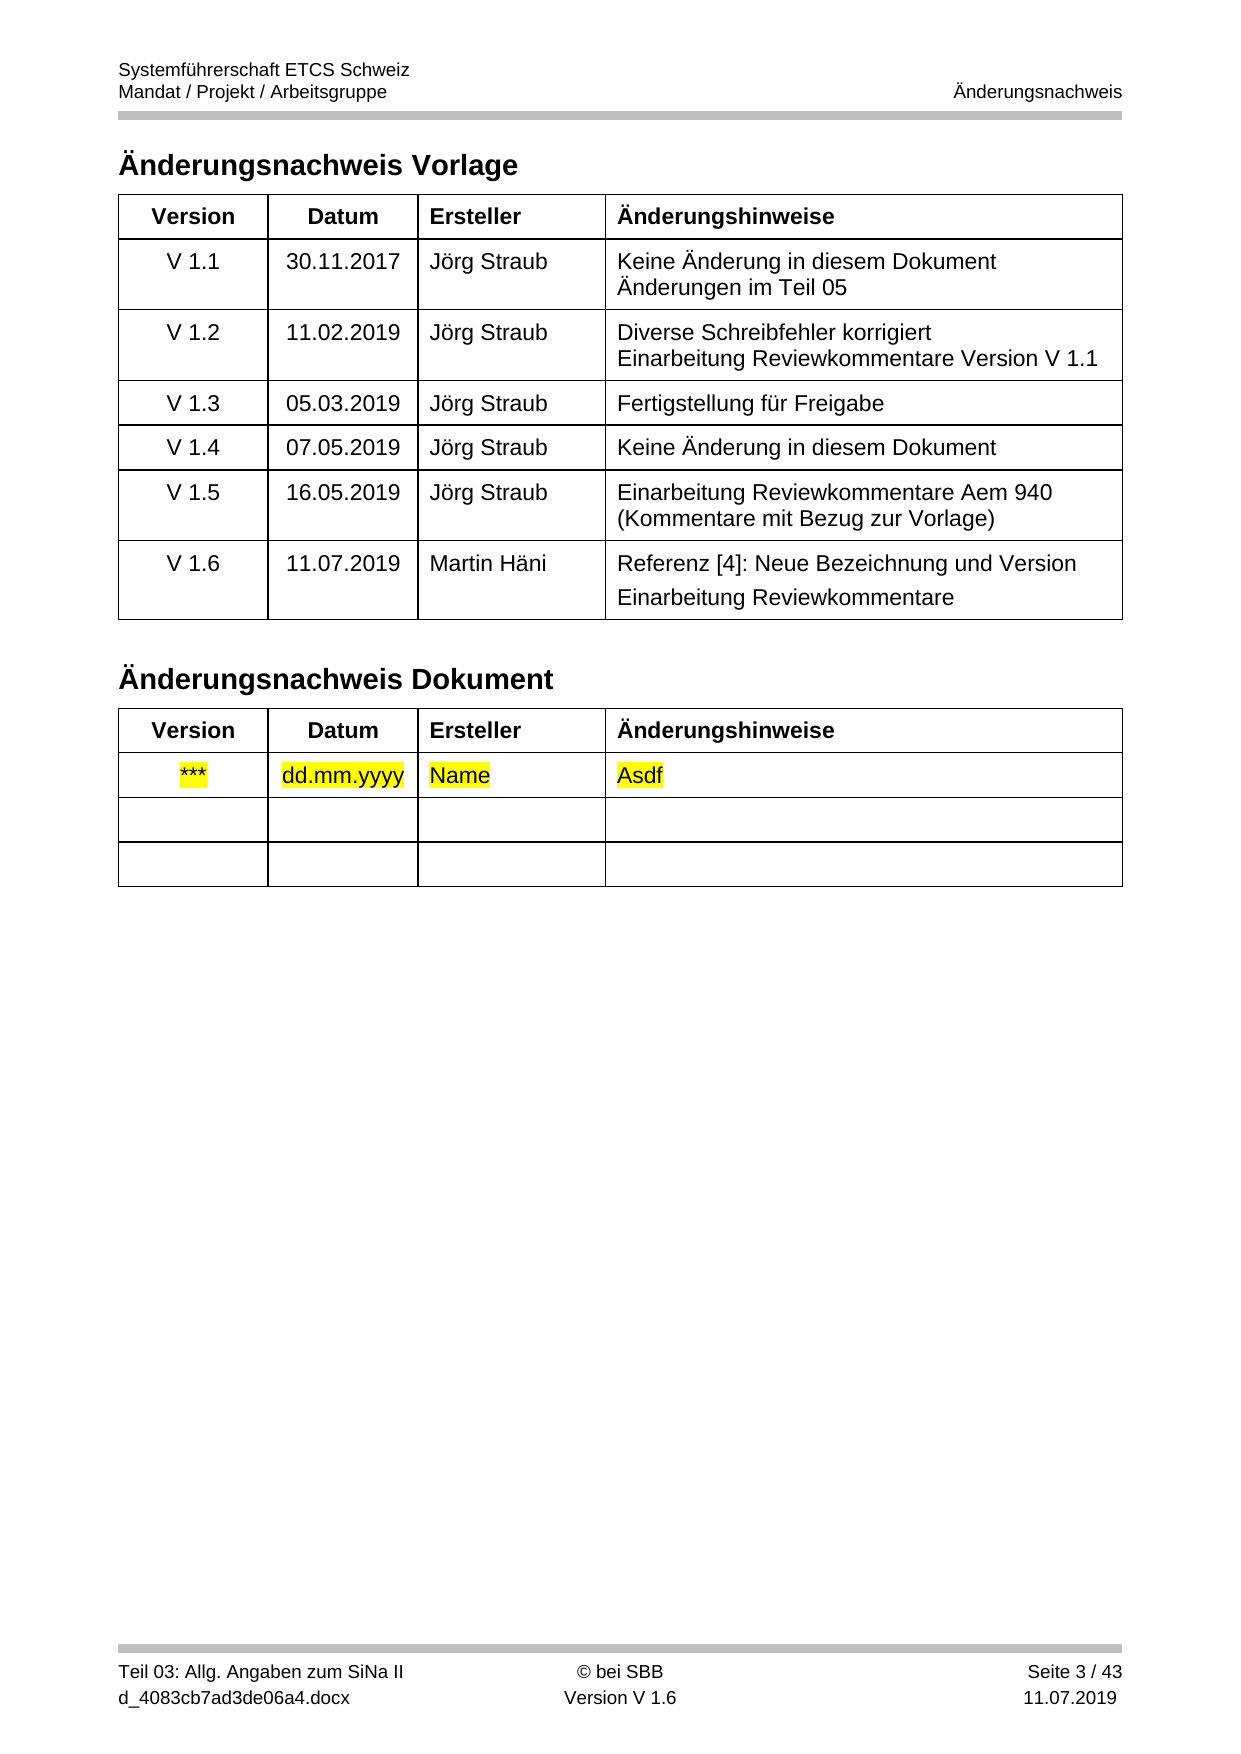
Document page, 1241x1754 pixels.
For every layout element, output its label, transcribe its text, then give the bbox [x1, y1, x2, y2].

table_cell V 1.3 [119, 381, 267, 424]
table_cell Diverse Schreibfehler korrigiert Einarbeitung Reviewkommentare Version V 1.1 [606, 310, 1122, 380]
table_cell [419, 843, 605, 886]
table_cell Jörg Straub [419, 381, 605, 424]
table_cell [419, 798, 605, 841]
table_cell Keine Änderung in diesem Dokument [606, 426, 1122, 469]
table_cell 30.11.2017 [269, 240, 417, 309]
table_cell [269, 843, 417, 886]
table_header Datum [269, 709, 417, 752]
table_cell [269, 798, 417, 841]
table_cell V 1.1 [119, 240, 267, 309]
table_cell V 1.2 [119, 310, 267, 380]
text Änderungsnachweis Dokument [118, 662, 1122, 695]
table_cell *** [119, 753, 267, 796]
table_cell Keine Änderung in diesem Dokument Änderungen im Teil 05 [606, 240, 1122, 309]
table_cell Referenz [4]: Neue Bezeichnung und Version Einarbeitung Reviewkommentare [606, 541, 1122, 619]
table_cell 16.05.2019 [269, 471, 417, 540]
table_cell 05.03.2019 [269, 381, 417, 424]
table_cell 07.05.2019 [269, 426, 417, 469]
table_header Version [119, 709, 267, 752]
table_cell Jörg Straub [419, 426, 605, 469]
table_header Änderungshinweise [606, 195, 1122, 238]
table_cell Name [419, 753, 605, 796]
table_cell Fertigstellung für Freigabe [606, 381, 1122, 424]
table_cell Jörg Straub [419, 240, 605, 309]
table_header Ersteller [419, 195, 605, 238]
table_cell [606, 843, 1122, 886]
table_header Ersteller [419, 709, 605, 752]
table_cell V 1.5 [119, 471, 267, 540]
table_cell 11.07.2019 [269, 541, 417, 619]
table_cell [606, 798, 1122, 841]
text Änderungsnachweis Vorlage [118, 148, 1122, 181]
table_header Datum [269, 195, 417, 238]
table_cell Einarbeitung Reviewkommentare Aem 940 (Kommentare mit Bezug zur Vorlage) [606, 471, 1122, 540]
table_cell V 1.6 [119, 541, 267, 619]
table_cell [119, 798, 267, 841]
table_cell Jörg Straub [419, 471, 605, 540]
table_cell Asdf [606, 753, 1122, 796]
table_cell Jörg Straub [419, 310, 605, 380]
table_cell V 1.4 [119, 426, 267, 469]
table_cell [119, 843, 267, 886]
table_cell Martin Häni [419, 541, 605, 619]
table_header Änderungshinweise [606, 709, 1122, 752]
table_header Version [119, 195, 267, 238]
table_cell dd.mm.yyyy [269, 753, 417, 796]
table_cell 11.02.2019 [269, 310, 417, 380]
